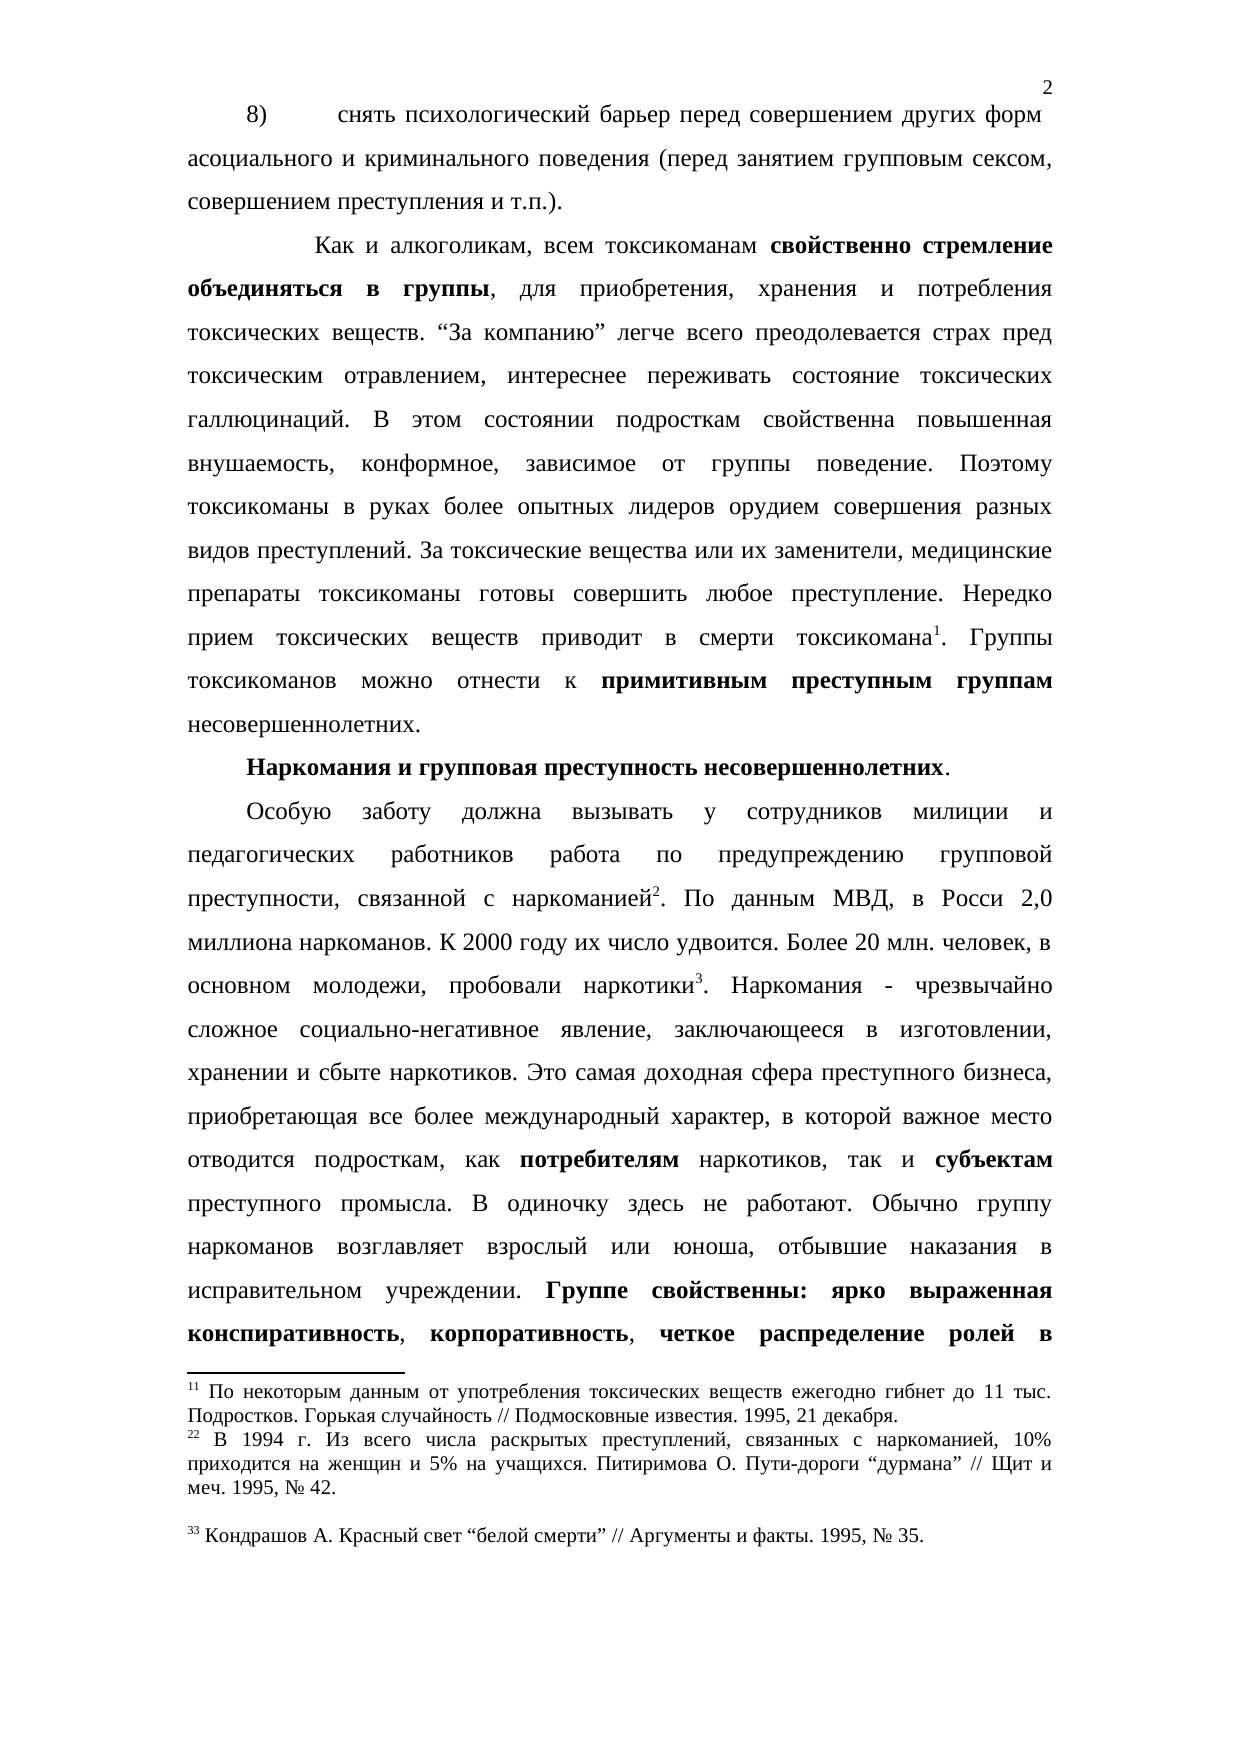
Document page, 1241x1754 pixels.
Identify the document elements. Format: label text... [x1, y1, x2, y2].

text Как и алкоголикам, всем токсикоманам свойственно стремление объединяться в группы, для приобретения, хранения и потребления токсических веществ. “За компанию” легче всего преодолевается страх пред токсическим отравлением, интереснее переживать состояние токсических галлюцинаций. В этом состоянии подросткам свойственна повышенная внушаемость, конформное, зависимое от группы поведение. Поэтому токсикоманы в руках более опытных лидеров орудием совершения разных видов преступлений. За токсические вещества или их заменители, медицинские препараты токсикоманы готовы совершить любое преступление. Нередко прием токсических веществ приводит в смерти токсикомана1. Группы токсикоманов можно отнести к примитивным преступным группам несовершеннолетних. [187, 230, 1053, 738]
text Наркомания и групповая преступность несовершеннолетних. [187, 752, 1053, 781]
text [187, 796, 1053, 1347]
list снять психологический барьер перед совершением других форм асоциального и криминального поведения (перед занятием групповым сексом, совершением преступления и т.п.). [187, 99, 1053, 215]
